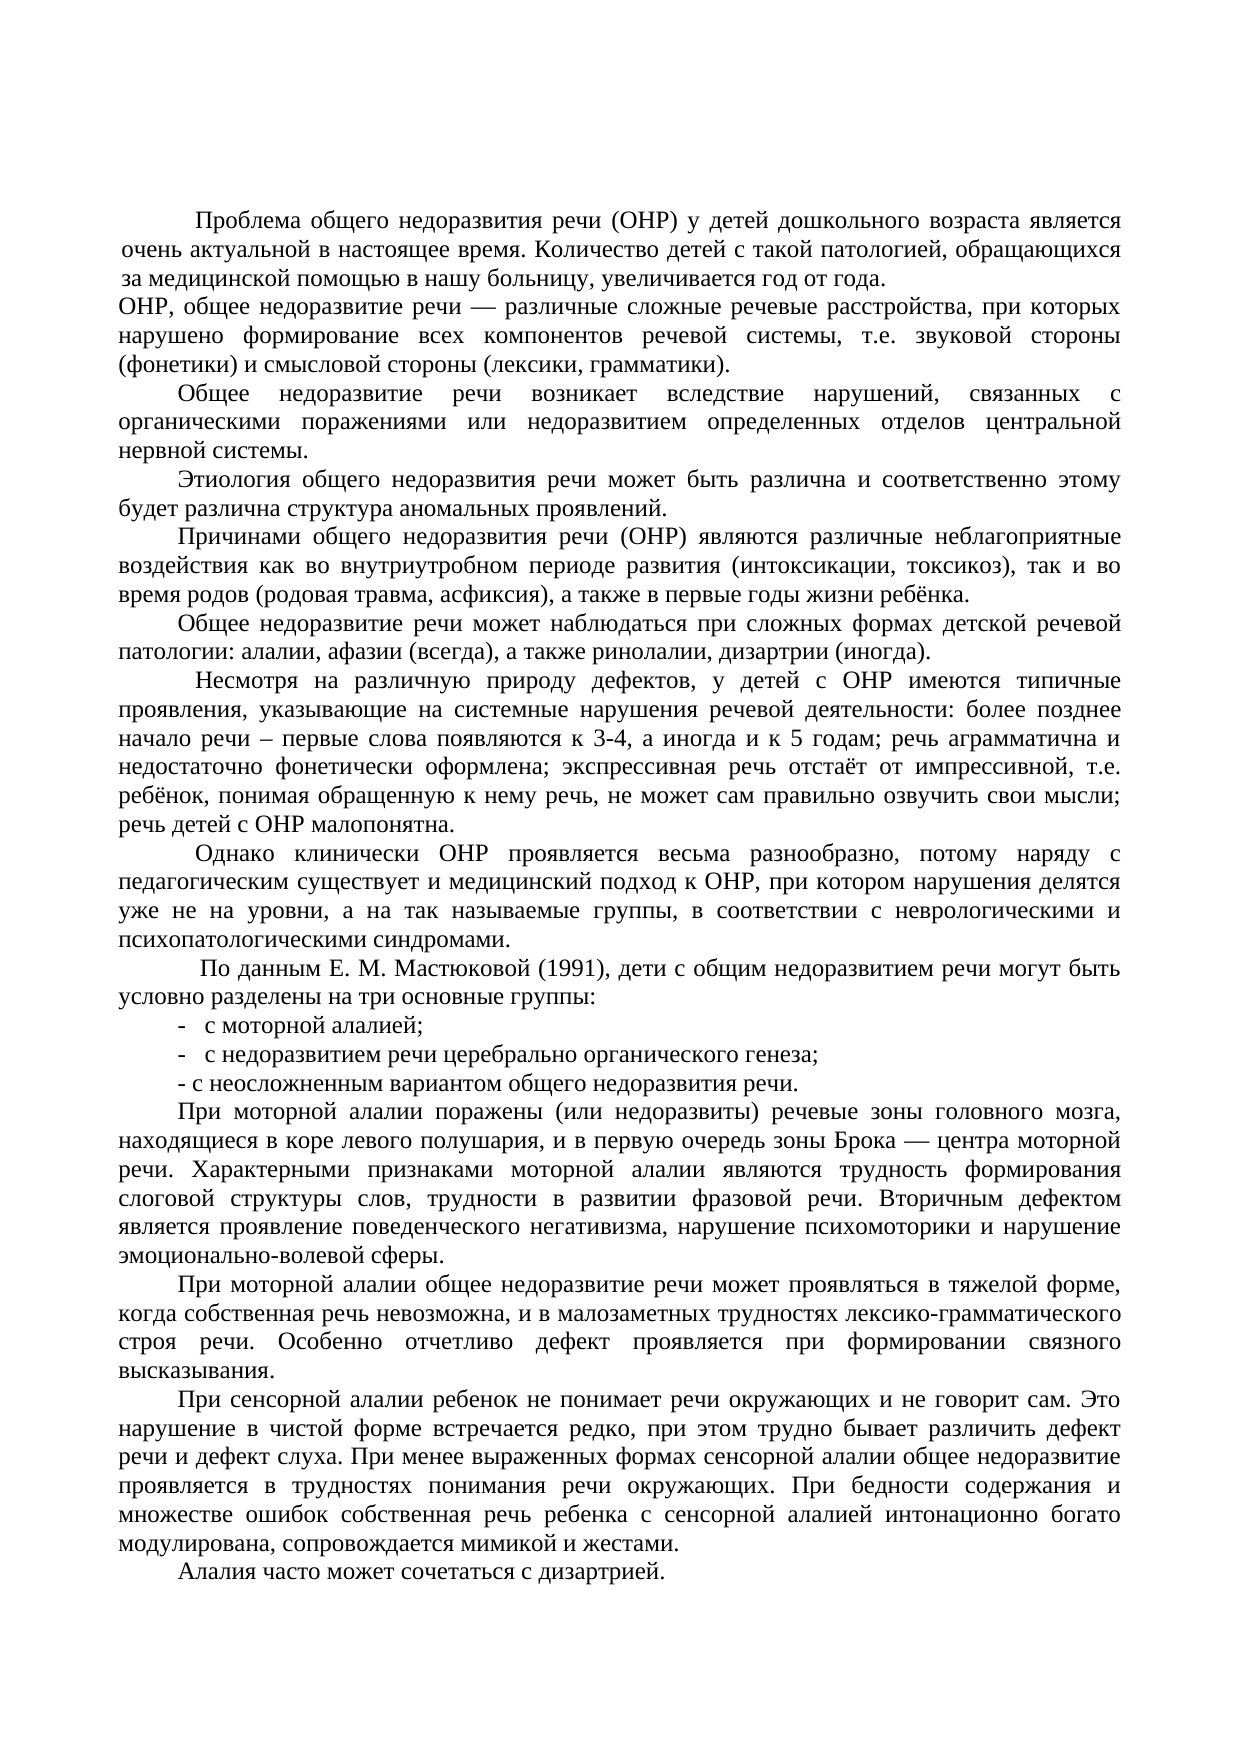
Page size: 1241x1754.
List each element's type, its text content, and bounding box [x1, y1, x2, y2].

text ОНР, общее недоразвитие речи — различные сложные речевые расстройства, при которых нарушено формирование всех компонентов речевой системы, т.е. звуковой стороны (фонетики) и смысловой стороны (лексики, грамматики). [118, 291, 1122, 378]
text При моторной алалии поражены (или недоразвиты) речевые зоны головного мозга, находящиеся в коре левого полушария, и в первую очередь зоны Брока — центра моторной речи. Характерными признаками моторной алалии являются трудность формирования слоговой структуры слов, трудности в развитии фразовой речи. Вторичным дефектом является проявление поведенческого негативизма, нарушение психомоторики и нарушение эмоционально-волевой сферы. [118, 1096, 1122, 1269]
text Алалия часто может сочетаться с дизартрией. [118, 1556, 1122, 1585]
text Несмотря на различную природу дефектов, у детей с ОНР имеются типичные проявления, указывающие на системные нарушения речевой деятельности: более позднее начало речи – первые слова появляются к 3-4, а иногда и к 5 годам; речь аграмматична и недостаточно фонетически оформлена; экспрессивная речь отстаёт от импрессивной, т.е. ребёнок, понимая обращенную к нему речь, не может сам правильно озвучить свои мысли; речь детей с ОНР малопонятна. [118, 665, 1122, 838]
text Общее недоразвитие речи возникает вследствие нарушений, связанных с органическими поражениями или недоразвитием определенных отделов центральной нервной системы. [118, 378, 1122, 464]
text По данным Е. М. Мастюковой (1991), дети с общим недоразвитием речи могут быть условно разделены на три основные группы: [118, 953, 1122, 1010]
text Этиология общего недоразвития речи может быть различна и соответственно этому будет различна структура аномальных проявлений. [118, 464, 1122, 521]
text Проблема общего недоразвития речи (ОНР) у детей дошкольного возраста является очень актуальной в настоящее время. Количество детей с такой патологией, обращающихся за медицинской помощью в нашу больницу, увеличивается год от года. [121, 205, 1122, 291]
text Общее недоразвитие речи может наблюдаться при сложных формах детской речевой патологии: алалии, афазии (всегда), а также ринолалии, дизартрии (иногда). [118, 608, 1122, 665]
text Однако клинически ОНР проявляется весьма разнообразно, потому наряду с педагогическим существует и медицинский подход к ОНР, при котором нарушения делятся уже не на уровни, а на так называемые группы, в соответствии с неврологическими и психопатологическими синдромами. [118, 838, 1122, 953]
text - с недоразвитием речи церебрально органического генеза; [118, 1039, 1122, 1068]
text - с неосложненным вариантом общего недоразвития речи. [118, 1068, 1122, 1096]
text При сенсорной алалии ребенок не понимает речи окружающих и не говорит сам. Это нарушение в чистой форме встречается редко, при этом трудно бывает различить дефект речи и дефект слуха. При менее выраженных формах сенсорной алалии общее недоразвитие проявляется в трудностях понимания речи окружающих. При бедности содержания и множестве ошибок собственная речь ребенка с сенсорной алалией интонационно богато модулирована, сопровождается мимикой и жестами. [118, 1384, 1122, 1556]
text При моторной алалии общее недоразвитие речи может проявляться в тяжелой форме, когда собственная речь невозможна, и в малозаметных трудностях лексико-грамматического строя речи. Особенно отчетливо дефект проявляется при формировании связного высказывания. [118, 1269, 1122, 1384]
text - с моторной алалией; [118, 1010, 1122, 1039]
text Причинами общего недоразвития речи (ОНР) являются различные неблагоприятные воздействия как во внутриутробном периоде развития (интоксикации, токсикоз), так и во время родов (родовая травма, асфиксия), а также в первые годы жизни ребёнка. [118, 521, 1122, 608]
